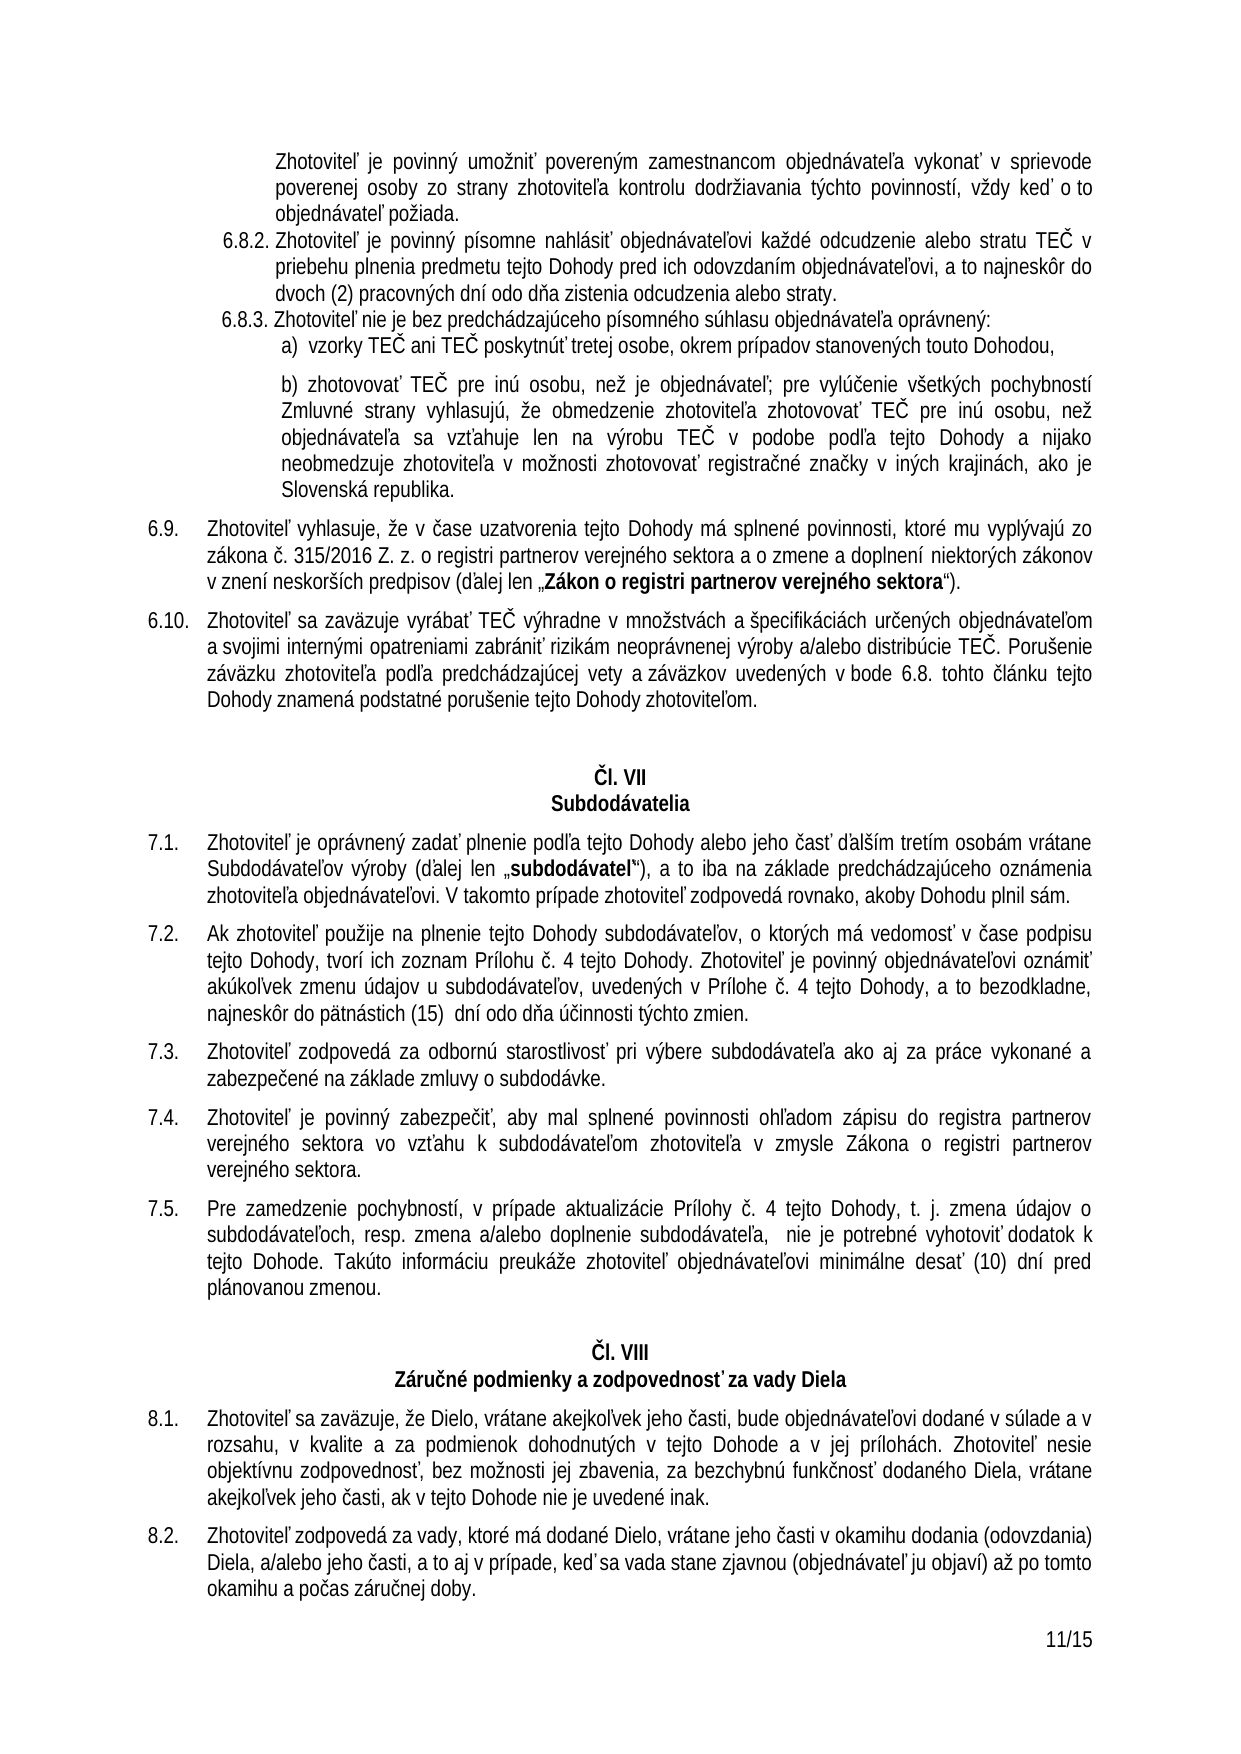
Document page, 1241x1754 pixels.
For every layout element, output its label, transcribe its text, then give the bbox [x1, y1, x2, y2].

text Čl. VII [148, 764, 1092, 790]
list Čl. VIII [148, 1339, 1092, 1366]
list Zhotoviteľ je povinný zabezpečiť, aby mal splnené povinnosti ohľadom zápisu do registra partnerov verejného sektora vo vzťahu k subdodávateľom zhotoviteľa v zmysle Zákona o registri partnerov verejného sektora. [148, 1103, 1092, 1183]
list Zhotoviteľ je povinný umožniť povereným zamestnancom objednávateľa vykonať v sprievode poverenej osoby zo strany zhotoviteľa kontrolu dodržiavania týchto povinností, vždy keď o to objednávateľ požiada. [275, 148, 1092, 227]
list Pre zamedzenie pochybností, v prípade aktualizácie Prílohy č. 4 tejto Dohody, t. j. zmena údajov o subdodávateľoch, resp. zmena a/alebo doplnenie subdodávateľa, nie je potrebné vyhotoviť dodatok k tejto Dohode. Takúto informáciu preukáže zhotoviteľ objednávateľovi minimálne desať (10) dní pred plánovanou zmenou. [148, 1195, 1092, 1301]
list Zhotoviteľ vyhlasuje, že v čase uzatvorenia tejto Dohody má splnené povinnosti, ktoré mu vyplývajú zo zákona č. 315/2016 Z. z. o registri partnerov verejného sektora a o zmene a doplnení niektorých zákonov v znení neskorších predpisov (ďalej len „Zákon o registri partnerov verejného sektora“). [148, 515, 1092, 594]
list Zhotoviteľ sa zaväzuje, že Dielo, vrátane akejkoľvek jeho časti, bude objednávateľovi dodané v súlade a v rozsahu, v kvalite a za podmienok dohodnutých v tejto Dohode a v jej prílohách. Zhotoviteľ nesie objektívnu zodpovednosť, bez možnosti jej zbavenia, za bezchybnú funkčnosť dodaného Diela, vrátane akejkoľvek jeho časti, ak v tejto Dohode nie je uvedené inak. [148, 1404, 1092, 1510]
list Zhotoviteľ zodpovedá za vady, ktoré má dodané Dielo, vrátane jeho časti v okamihu dodania (odovzdania) Diela, a/alebo jeho časti, a to aj v prípade, keď sa vada stane zjavnou (objednávateľ ju objaví) až po tomto okamihu a počas záručnej doby. [148, 1522, 1092, 1602]
list Zhotoviteľ zodpovedá za odbornú starostlivosť pri výbere subdodávateľa ako aj za práce vykonané a zabezpečené na základe zmluvy o subdodávke. [148, 1038, 1092, 1091]
text Subdodávatelia [148, 790, 1092, 816]
list a) vzorky TEČ ani TEČ poskytnúť tretej osobe, okrem prípadov stanovených touto Dohodou, [281, 332, 1092, 358]
list Zhotoviteľ je povinný písomne nahlásiť objednávateľovi každé odcudzenie alebo stratu TEČ v priebehu plnenia predmetu tejto Dohody pred ich odovzdaním objednávateľovi, a to najneskôr do dvoch (2) pracovných dní odo dňa zistenia odcudzenia alebo straty. [223, 227, 1092, 306]
list Záručné podmienky a zodpovednosť za vady Diela [148, 1366, 1092, 1392]
list Zhotoviteľ sa zaväzuje vyrábať TEČ výhradne v množstvách a špecifikáciách určených objednávateľom a svojimi internými opatreniami zabrániť rizikám neoprávnenej výroby a/alebo distribúcie TEČ. Porušenie záväzku zhotoviteľa podľa predchádzajúcej vety a záväzkov uvedených v bode 6.8. tohto článku tejto Dohody znamená podstatné porušenie tejto Dohody zhotoviteľom. [148, 607, 1092, 712]
list Zhotoviteľ je oprávnený zadať plnenie podľa tejto Dohody alebo jeho časť ďalším tretím osobám vrátane Subdodávateľov výroby (ďalej len „subdodávateľ“), a to iba na základe predchádzajúceho oznámenia zhotoviteľa objednávateľovi. V takomto prípade zhotoviteľ zodpovedá rovnako, akoby Dohodu plnil sám. [148, 829, 1092, 908]
list b) zhotovovať TEČ pre inú osobu, než je objednávateľ; pre vylúčenie všetkých pochybností Zmluvné strany vyhlasujú, že obmedzenie zhotoviteľa zhotovovať TEČ pre inú osobu, než objednávateľa sa vzťahuje len na výrobu TEČ v podobe podľa tejto Dohody a nijako neobmedzuje zhotoviteľa v možnosti zhotovovať registračné značky v iných krajinách, ako je Slovenská republika. [281, 371, 1092, 503]
list 6.8.3. Zhotoviteľ nie je bez predchádzajúceho písomného súhlasu objednávateľa oprávnený: [207, 306, 1092, 332]
list Ak zhotoviteľ použije na plnenie tejto Dohody subdodávateľov, o ktorých má vedomosť v čase podpisu tejto Dohody, tvorí ich zoznam Prílohu č. 4 tejto Dohody. Zhotoviteľ je povinný objednávateľovi oznámiť akúkoľvek zmenu údajov u subdodávateľov, uvedených v Prílohe č. 4 tejto Dohody, a to bezodkladne, najneskôr do pätnástich (15) dní odo dňa účinnosti týchto zmien. [148, 920, 1092, 1026]
